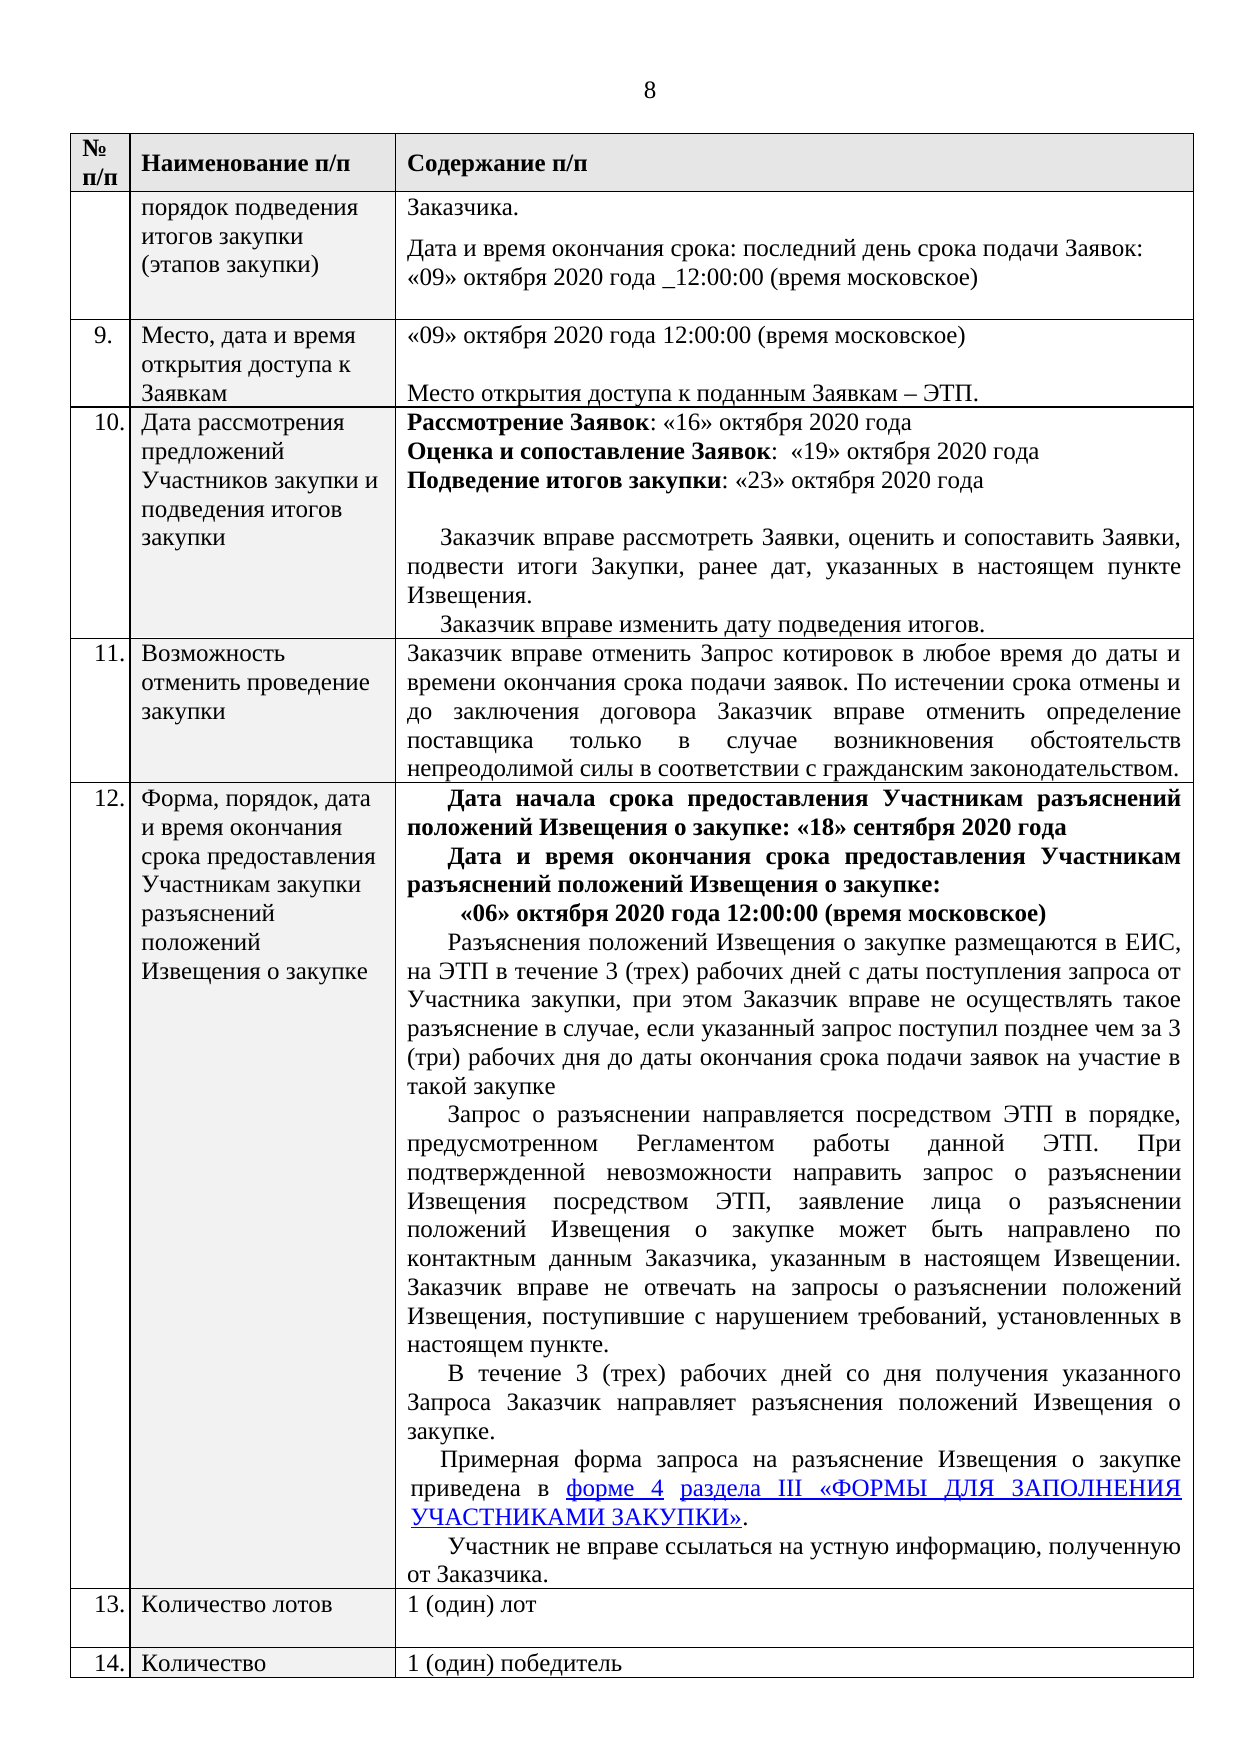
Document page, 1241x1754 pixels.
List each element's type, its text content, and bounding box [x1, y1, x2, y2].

table_cell [71, 192, 129, 319]
table_cell 1 (один) победитель [396, 1648, 1193, 1677]
table_cell Количество лотов [131, 1589, 395, 1647]
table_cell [396, 192, 1193, 319]
table_cell Возможность отменить проведение закупки [131, 639, 395, 782]
table_cell [71, 783, 129, 1588]
table_cell 12:00:00 (время московское) Место открытия доступа к поданным Заявкам – ЭТП. [396, 320, 1193, 406]
table_cell [71, 1648, 129, 1677]
table_header Содержание п/п [396, 134, 1193, 191]
table_header № п/п [71, 134, 129, 191]
table_cell [71, 639, 129, 782]
table_cell 1 (один) лот [396, 1589, 1193, 1647]
table_cell [71, 408, 129, 637]
table_cell [71, 1589, 129, 1647]
table_cell Дата начала срока предоставления Участникам разъяснений положений Извещения о закупке: Дата и время окончания срока предоставления Участникам разъяснений положений Извещения о закупке: 12:00:00 (время московское) Разъяснения положений Извещения о закупке размещаются в ЕИС, на ЭТП в течение 3 (трех) рабочих дней с даты поступления запроса от Участника закупки, при этом Заказчик вправе не осуществлять такое разъяснение в случае, если указанный запрос поступил позднее чем за 3 (три) рабочих дня до даты окончания срока подачи заявок на участие в такой закупке Запрос о разъяснении направляется посредством ЭТП в порядке, предусмотренном Регламентом работы данной ЭТП. При подтвержденной невозможности направить запрос о разъяснении Извещения посредством ЭТП, заявление лица о разъяснении положений Извещения о закупке может быть направлено по контактным данным Заказчика, указанным в настоящем Извещении. Заказчик вправе не отвечать на запросы о разъяснении положений Извещения, поступившие с нарушением требований, установленных в настоящем пункте. В течение 3 (трех) рабочих дней со дня получения указанного Запроса Заказчик направляет разъяснения положений Извещения о закупке. Примерная форма запроса на разъяснение Извещения о закупке приведена в форме 4 раздела III «ФОРМЫ ДЛЯ ЗАПОЛНЕНИЯ УЧАСТНИКАМИ ЗАКУПКИ». Участник не вправе ссылаться на устную информацию, полученную от Заказчика. [396, 783, 1193, 1588]
table_cell [71, 320, 129, 406]
table_cell Форма, порядок, дата и время окончания срока предоставления Участникам закупки разъяснений положений Извещения о закупке [131, 783, 395, 1588]
table_cell Место, дата и время открытия доступа к Заявкам [131, 320, 395, 406]
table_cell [131, 192, 395, 319]
table_cell Дата рассмотрения предложений Участников закупки и подведения итогов закупки [131, 408, 395, 637]
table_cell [131, 1648, 395, 1677]
table_header Наименование п/п [131, 134, 395, 191]
table_cell Рассмотрение Заявок: Оценка и сопоставление Заявок: Подведение итогов закупки: Заказчик вправе рассмотреть Заявки, оценить и сопоставить Заявки, подвести итоги Закупки, ранее дат, указанных в настоящем пункте Извещения. Заказчик вправе изменить дату подведения итогов. [396, 408, 1193, 637]
table_cell Заказчик вправе отменить Запрос котировок в любое время до даты и времени окончания срока подачи заявок. По истечении срока отмены и до заключения договора Заказчик вправе отменить определение поставщика только в случае возникновения обстоятельств непреодолимой силы в соответствии с гражданским законодательством. [396, 639, 1193, 782]
